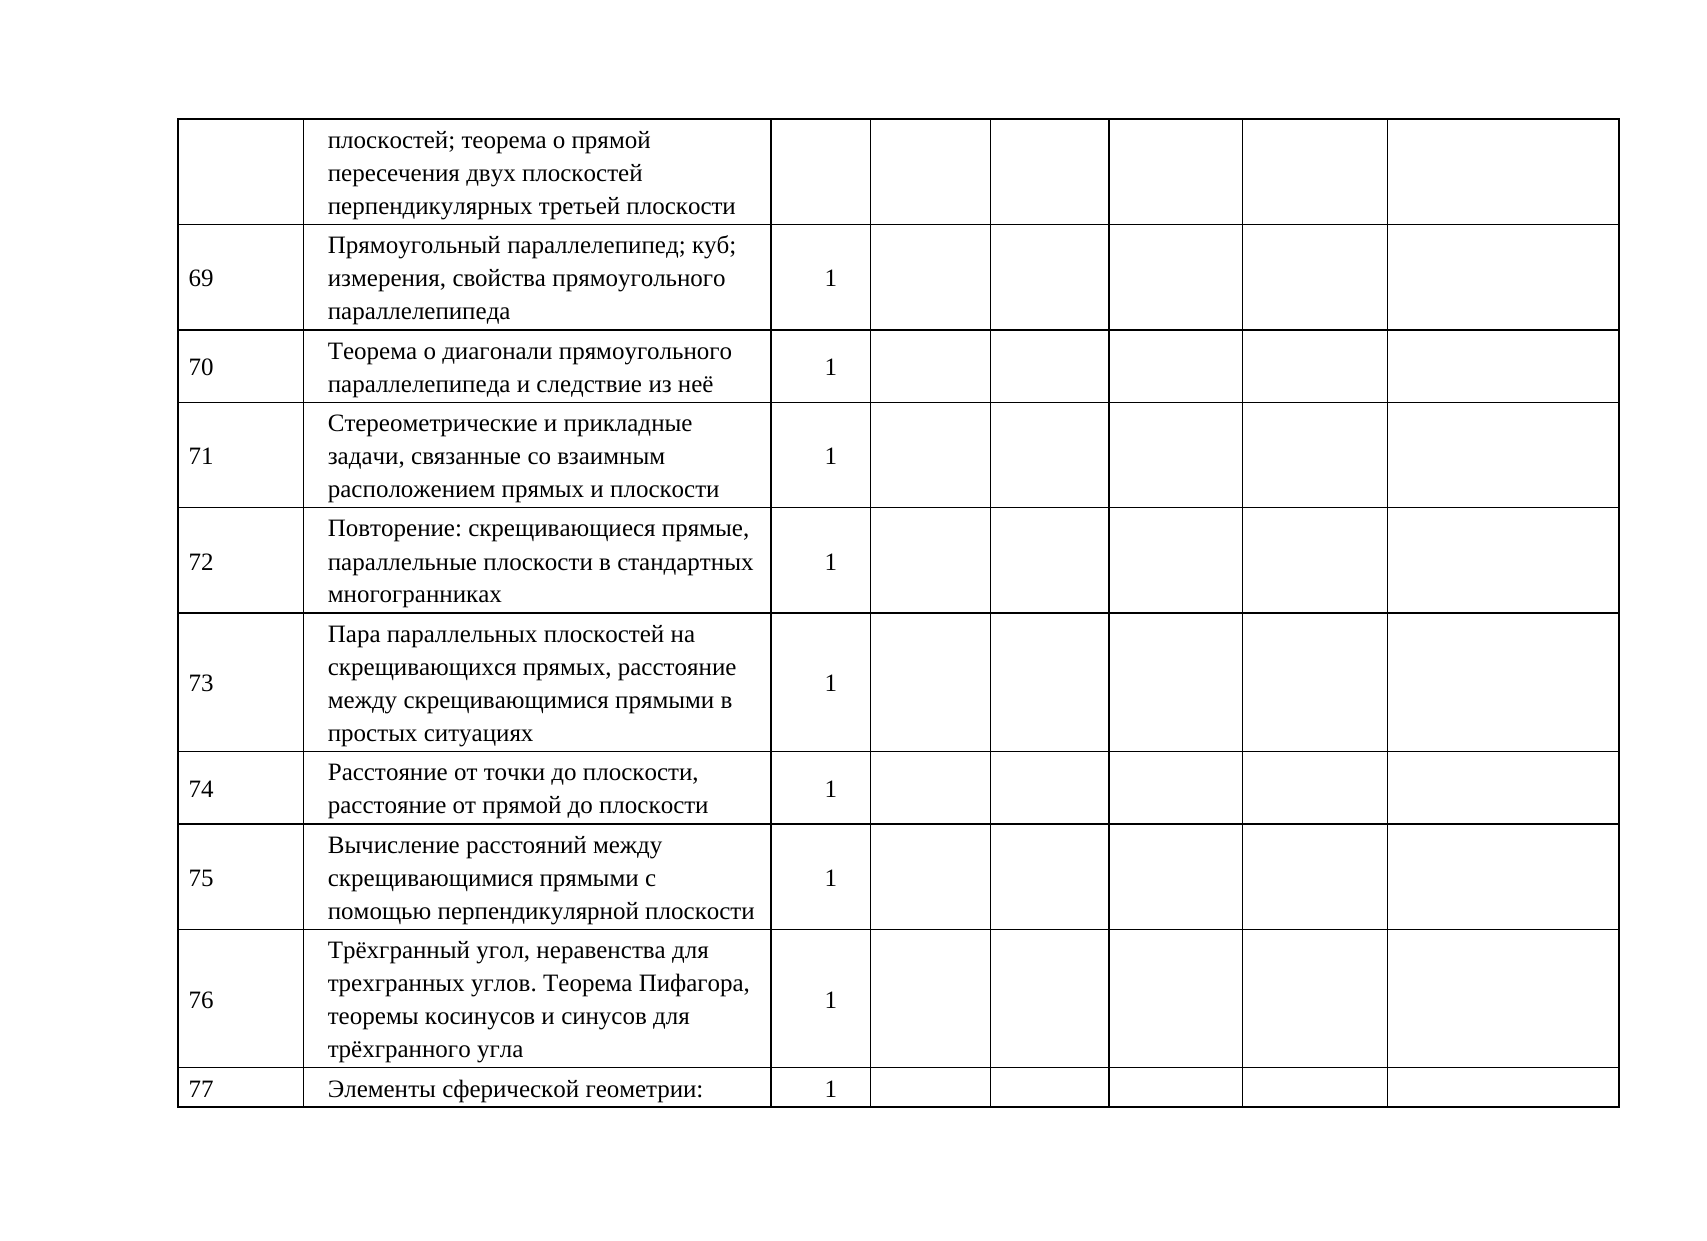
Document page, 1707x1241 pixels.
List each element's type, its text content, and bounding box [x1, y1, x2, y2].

table_cell 70 [179, 331, 303, 401]
table_cell Трёхгранный угол, неравенства для трехгранных углов. Теорема Пифагора, теоремы косинусов и синусов для трёхгранного угла [304, 930, 770, 1067]
table_cell 76 [179, 930, 303, 1067]
table_cell [1110, 825, 1242, 928]
table_cell [871, 614, 990, 751]
table_cell 75 [179, 825, 303, 928]
table_cell [991, 403, 1108, 507]
table_cell 1 [772, 120, 870, 223]
table_cell [871, 752, 990, 823]
table_cell [991, 825, 1108, 928]
table_cell 1 [772, 225, 870, 329]
table_cell Пара параллельных плоскостей на скрещивающихся прямых, расстояние между скрещивающимися прямыми в простых ситуациях [304, 614, 770, 751]
table_cell [1243, 930, 1387, 1067]
table_cell [1388, 331, 1618, 401]
table_cell [1243, 120, 1387, 223]
table_cell [1110, 508, 1242, 612]
table_cell [1388, 225, 1618, 329]
table_cell [1243, 825, 1387, 928]
table_cell [871, 225, 990, 329]
table_cell [1243, 1068, 1387, 1106]
table_cell Вычисление расстояний между скрещивающимися прямыми с помощью перпендикулярной плоскости [304, 825, 770, 928]
table_cell Стереометрические и прикладные задачи, связанные со взаимным расположением прямых и плоскости [304, 403, 770, 507]
table_cell 72 [179, 508, 303, 612]
table_cell [1388, 403, 1618, 507]
table_cell [991, 614, 1108, 751]
table_cell [1110, 1068, 1242, 1106]
table_cell 1 [772, 508, 870, 612]
table_cell [1388, 508, 1618, 612]
table_cell [1110, 403, 1242, 507]
table_cell [991, 225, 1108, 329]
table_cell Теорема о диагонали прямоугольного параллелепипеда и следствие из неё [304, 331, 770, 401]
table_cell [871, 331, 990, 401]
table_cell [991, 331, 1108, 401]
table_cell [991, 120, 1108, 223]
table_cell 1 [772, 614, 870, 751]
table_cell [1388, 120, 1618, 223]
table_cell [991, 752, 1108, 823]
table_cell Расстояние от точки до плоскости, расстояние от прямой до плоскости [304, 752, 770, 823]
table_cell [1388, 930, 1618, 1067]
table_cell [1243, 331, 1387, 401]
table_cell Прямоугольный параллелепипед; куб; измерения, свойства прямоугольного параллелепипеда [304, 225, 770, 329]
table_cell [1388, 614, 1618, 751]
table_cell [991, 508, 1108, 612]
table_cell [1388, 825, 1618, 928]
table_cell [304, 120, 770, 223]
table_cell [1243, 614, 1387, 751]
table_cell [991, 930, 1108, 1067]
table_cell [1110, 614, 1242, 751]
table_cell [1110, 225, 1242, 329]
table_cell 1 [772, 331, 870, 401]
table_cell 69 [179, 225, 303, 329]
table_cell 1 [772, 752, 870, 823]
table_cell [871, 508, 990, 612]
table_cell 71 [179, 403, 303, 507]
table_cell 1 [772, 930, 870, 1067]
table_cell [1110, 120, 1242, 223]
table_cell [1243, 403, 1387, 507]
table_cell [871, 825, 990, 928]
table_cell [871, 1068, 990, 1106]
table_cell Повторение: скрещивающиеся прямые, параллельные плоскости в стандартных многогранниках [304, 508, 770, 612]
table_cell [1110, 331, 1242, 401]
table_cell [1388, 1068, 1618, 1106]
table_cell 1 [772, 403, 870, 507]
table_cell 74 [179, 752, 303, 823]
table_cell [1110, 752, 1242, 823]
table_cell [1388, 752, 1618, 823]
table_cell 68 [179, 120, 303, 223]
table_cell [1110, 930, 1242, 1067]
table_cell 1 [772, 1068, 870, 1106]
table_cell 73 [179, 614, 303, 751]
table_cell [1243, 752, 1387, 823]
table_cell [871, 930, 990, 1067]
table_cell [1243, 225, 1387, 329]
table_cell [1243, 508, 1387, 612]
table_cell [304, 1068, 770, 1106]
table_cell [991, 1068, 1108, 1106]
table_cell 1 [772, 825, 870, 928]
table_cell [871, 120, 990, 223]
table_cell [871, 403, 990, 507]
table_cell 77 [179, 1068, 303, 1106]
